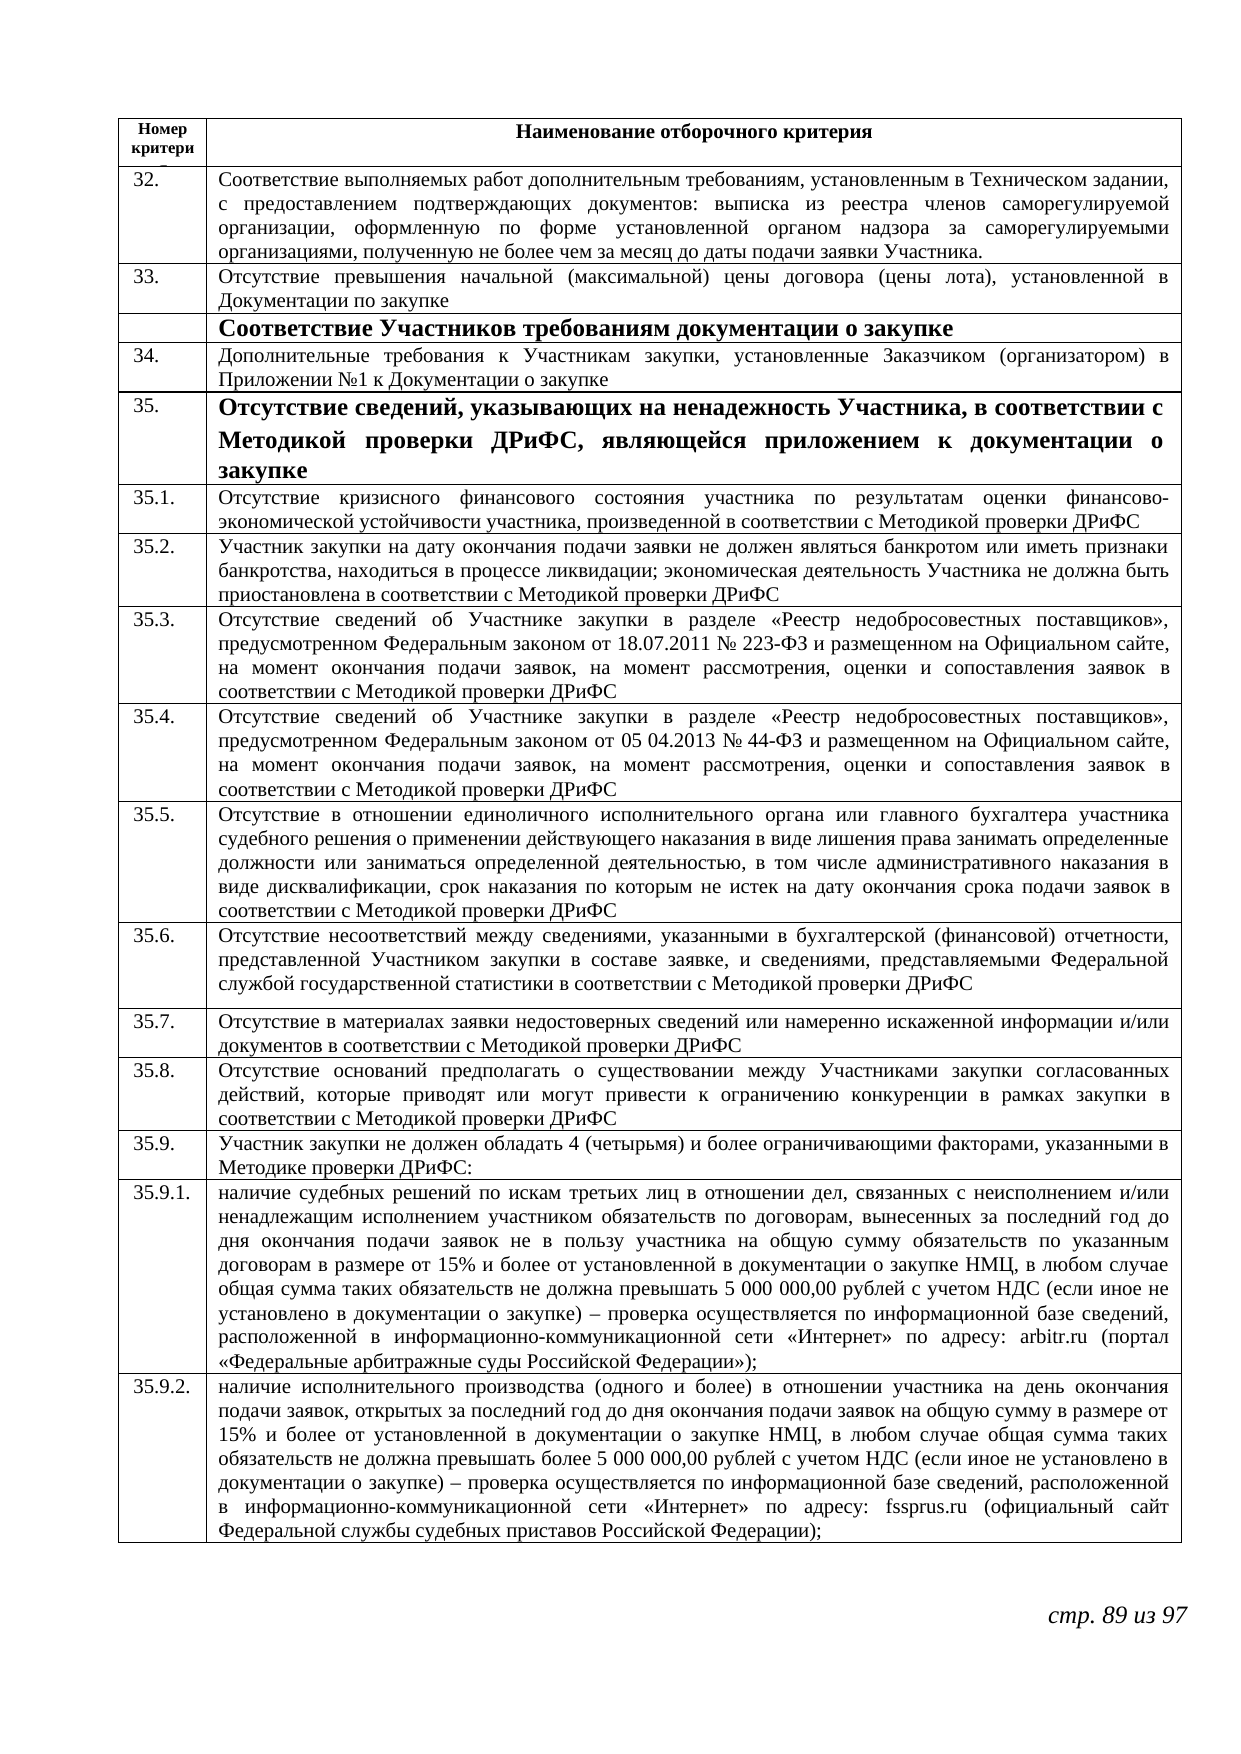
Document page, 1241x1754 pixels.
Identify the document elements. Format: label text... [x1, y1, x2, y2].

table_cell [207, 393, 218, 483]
table_cell [119, 485, 206, 533]
table_cell [119, 343, 206, 391]
table_cell [119, 1058, 206, 1130]
table_cell [119, 1374, 206, 1542]
table_cell Соответствие выполняемых работ дополнительным требованиям, установленным в Техническом задании, с предоставлением подтверждающих документов: выписка из реестра членов саморегулируемой организации, оформленную по форме установленной органом надзора за саморегулируемыми организациями, полученную не более чем за месяц до даты подачи заявки Участника. [207, 167, 1181, 263]
table_cell Отсутствие несоответствий между сведениями, указанными в бухгалтерской (финансовой) отчетности, представленной Участником закупки в составе заявке, и сведениями, представляемыми Федеральной службой государственной статистики в соответствии с Методикой проверки ДРиФС [207, 923, 1181, 1007]
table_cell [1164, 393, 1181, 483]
table_cell [119, 923, 206, 1007]
table_cell Дополнительные требования к Участникам закупки, установленные Заказчиком (организатором) в Приложении №1 к Документации о закупке [207, 343, 1181, 391]
table_cell [119, 264, 206, 312]
table_cell Соответствие Участников требованиям документации о закупке [207, 314, 1181, 342]
table_cell Отсутствие сведений об Участнике закупки в разделе «Реестр недобросовестных поставщиков», предусмотренном Федеральным законом от 05 04.2013 № 44-ФЗ и размещенном на Официальном сайте, на момент окончания подачи заявок, на момент рассмотрения, оценки и сопоставления заявок в соответствии с Методикой проверки ДРиФС [207, 704, 1181, 801]
table_cell Отсутствие сведений об Участнике закупки в разделе «Реестр недобросовестных поставщиков», предусмотренном Федеральным законом от 18.07.2011 № 223-ФЗ и размещенном на Официальном сайте, на момент окончания подачи заявок, на момент рассмотрения, оценки и сопоставления заявок в соответствии с Методикой проверки ДРиФС [207, 607, 1181, 703]
table_cell наличие исполнительного производства (одного и более) в отношении участника на день окончания подачи заявок, открытых за последний год до дня окончания подачи заявок на общую сумму в размере от 15% и более от установленной в документации о закупке НМЦ, в любом случае общая сумма таких обязательств не должна превышать более 5 000 000,00 рублей с учетом НДС (если иное не установлено в документации о закупке) – проверка осуществляется по информационной базе сведений, расположенной в информационно-коммуникационной сети «Интернет» по адресу: fssprus.ru (официальный сайт Федеральной службы судебных приставов Российской Федерации); [207, 1374, 1181, 1542]
table_cell [119, 393, 206, 483]
table_cell [119, 1009, 206, 1057]
table_cell [119, 167, 206, 263]
table_cell Отсутствие кризисного финансового состояния участника по результатам оценки финансово-экономической устойчивости участника, произведенной в соответствии с Методикой проверки ДРиФС [207, 485, 1181, 533]
table_cell [119, 534, 206, 606]
table_cell [119, 1131, 206, 1179]
table_header Номер критерия [119, 119, 206, 166]
table_cell [119, 704, 206, 801]
table_cell [119, 314, 206, 342]
table_cell наличие судебных решений по искам третьих лиц в отношении дел, связанных с неисполнением и/или ненадлежащим исполнением участником обязательств по договорам, вынесенных за последний год до дня окончания подачи заявок не в пользу участника на общую сумму обязательств по указанным договорам в размере от 15% и более от установленной в документации о закупке НМЦ, в любом случае общая сумма таких обязательств не должна превышать 5 000 000,00 рублей с учетом НДС (если иное не установлено в документации о закупке) – проверка осуществляется по информационной базе сведений, расположенной в информационно-коммуникационной сети «Интернет» по адресу: arbitr.ru (портал «Федеральные арбитражные суды Российской Федерации»); [207, 1180, 1181, 1373]
table_cell [119, 1180, 206, 1373]
table_cell Отсутствие в отношении единоличного исполнительного органа или главного бухгалтера участника судебного решения о применении действующего наказания в виде лишения права занимать определенные должности или заниматься определенной деятельностью, в том числе административного наказания в виде дисквалификации, срок наказания по которым не истек на дату окончания срока подачи заявок в соответствии с Методикой проверки ДРиФС [207, 802, 1181, 922]
table_cell Участник закупки на дату окончания подачи заявки не должен являться банкротом или иметь признаки банкротства, находиться в процессе ликвидации; экономическая деятельность Участника не должна быть приостановлена в соответствии с Методикой проверки ДРиФС [207, 534, 1181, 606]
table_cell [119, 607, 206, 703]
table_cell Участник закупки не должен обладать 4 (четырьмя) и более ограничивающими факторами, указанными в Методике проверки ДРиФС: [207, 1131, 1181, 1179]
table_cell Отсутствие превышения начальной (максимальной) цены договора (цены лота), установленной в Документации по закупке [207, 264, 1181, 312]
table_cell Отсутствие в материалах заявки недостоверных сведений или намеренно искаженной информации и/или документов в соответствии с Методикой проверки ДРиФС [207, 1009, 1181, 1057]
table_cell Отсутствие оснований предполагать о существовании между Участниками закупки согласованных действий, которые приводят или могут привести к ограничению конкуренции в рамках закупки в соответствии с Методикой проверки ДРиФС [207, 1058, 1181, 1130]
table_header Наименование отборочного критерия [207, 119, 1181, 166]
table_cell [119, 802, 206, 922]
